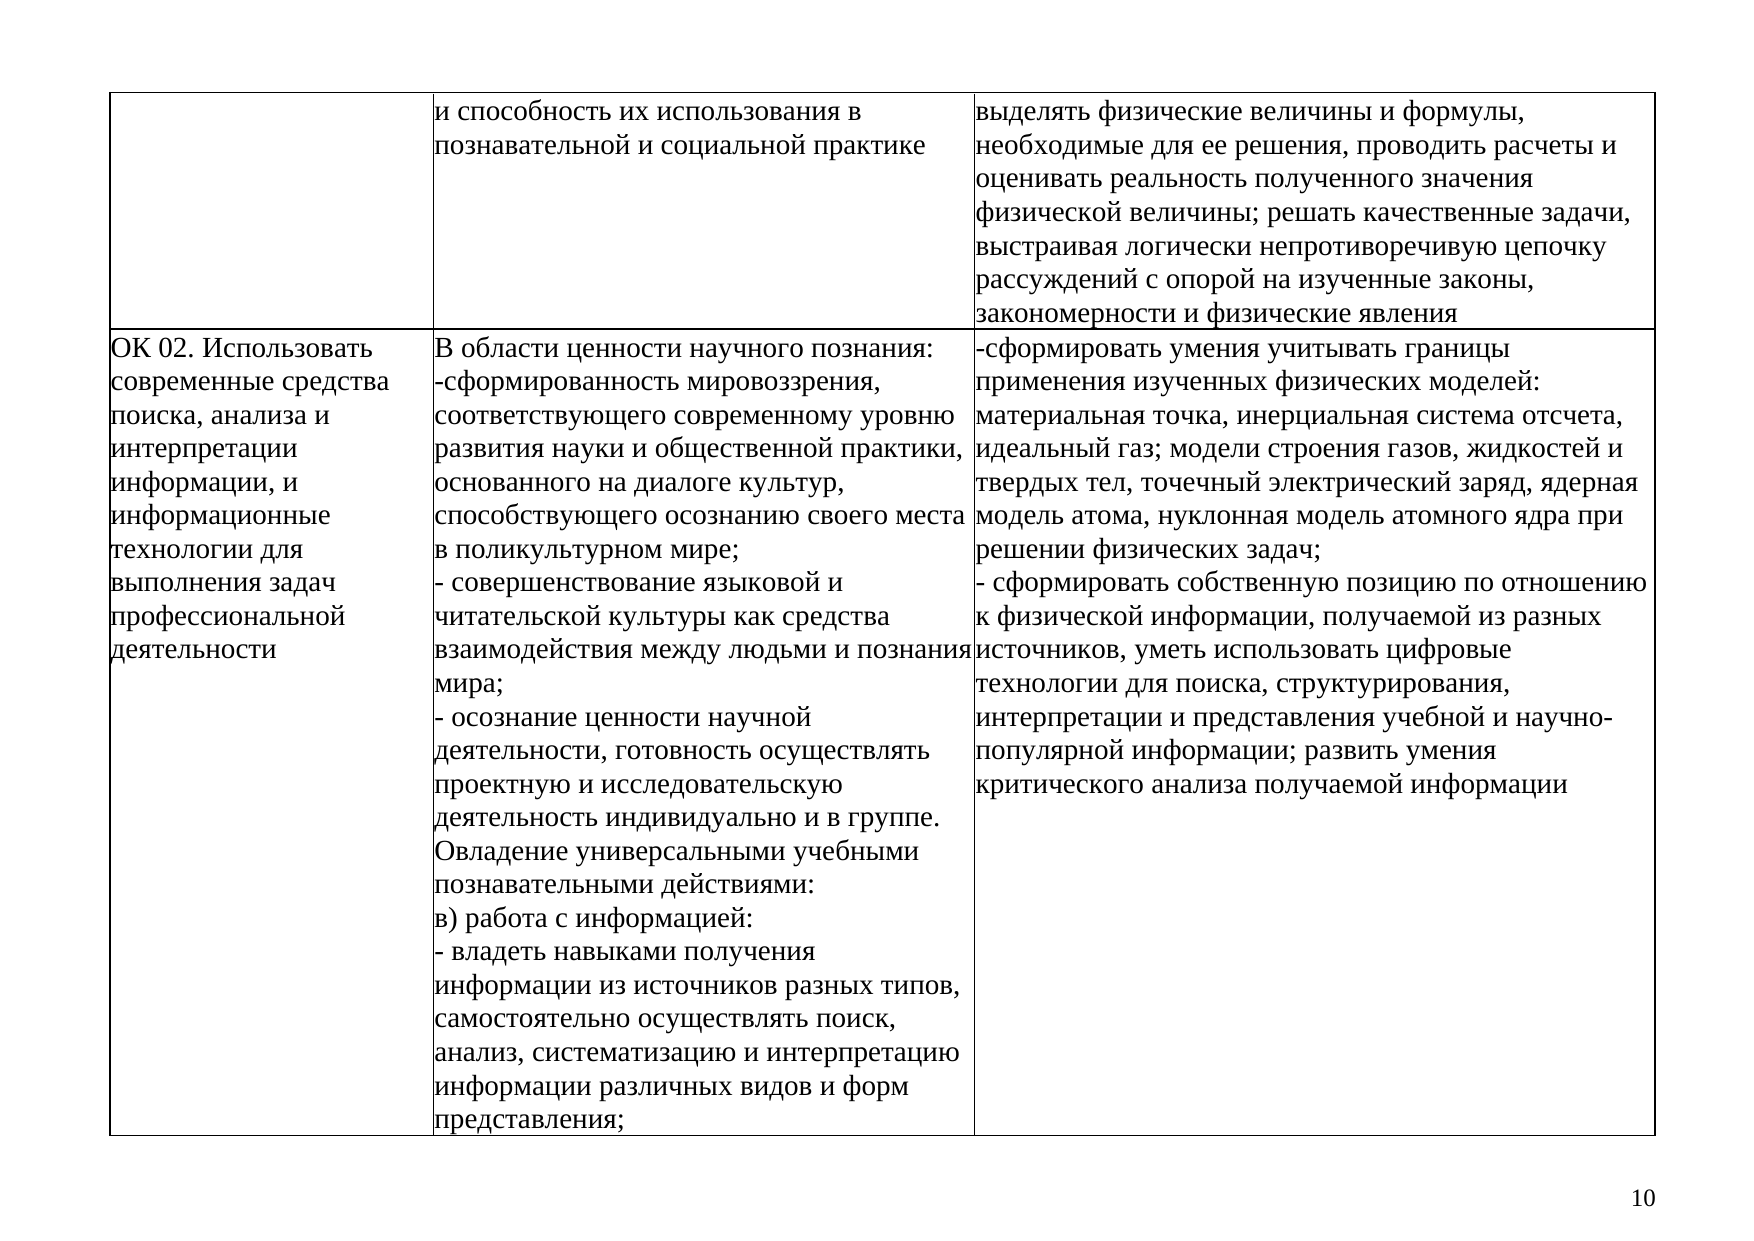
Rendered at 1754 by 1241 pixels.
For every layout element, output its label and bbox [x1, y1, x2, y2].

table_cell [975, 330, 1654, 1135]
table_cell [434, 93, 974, 328]
table_cell [111, 330, 433, 1135]
table_cell [975, 93, 1654, 328]
table_cell [434, 330, 974, 1135]
table_cell [111, 93, 433, 328]
